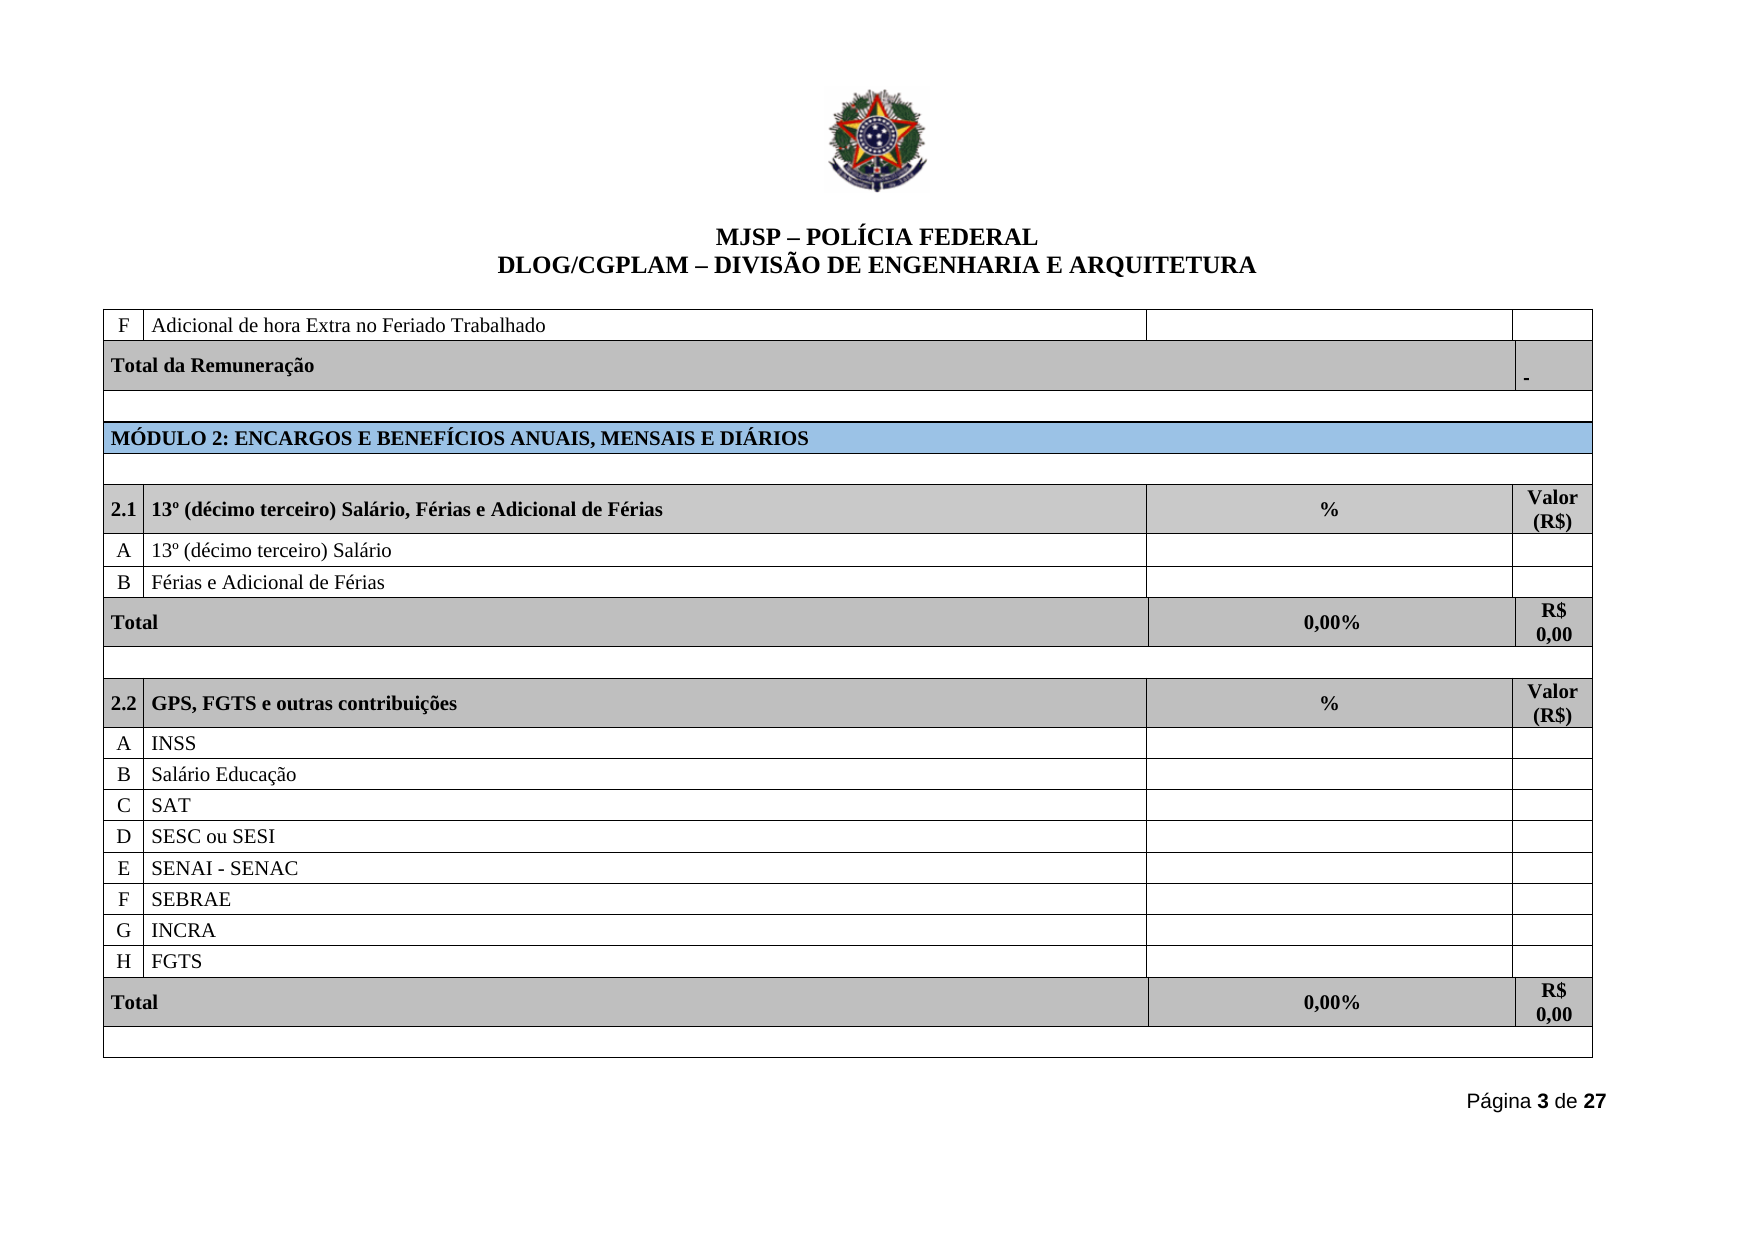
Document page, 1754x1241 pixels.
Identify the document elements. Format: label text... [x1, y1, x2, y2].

table_cell H [104, 946, 143, 977]
table_cell SAT [144, 790, 1146, 820]
table_cell [1147, 946, 1512, 977]
table_cell INCRA [144, 915, 1146, 945]
table_cell GPS, FGTS e outras contribuições [144, 679, 1146, 727]
table_cell A [104, 728, 143, 758]
table_cell 13º (décimo terceiro) Salário [144, 534, 1146, 566]
table_cell Adicional de hora Extra no Feriado Trabalhado [144, 310, 1146, 340]
table_cell - [1516, 341, 1592, 390]
table_cell [1513, 567, 1592, 597]
table_cell [1513, 534, 1592, 566]
table_cell 0,00% [1149, 978, 1515, 1026]
table_cell INSS [144, 728, 1146, 758]
table_cell Férias e Adicional de Férias [144, 567, 1146, 597]
table_cell [1147, 567, 1512, 597]
table_cell G [104, 915, 143, 945]
table_cell Valor (R$) [1513, 485, 1592, 533]
table_cell [1513, 310, 1592, 340]
table_cell [1147, 759, 1512, 789]
table_cell [1513, 790, 1592, 820]
table_cell R$ 0,00 [1516, 978, 1592, 1026]
table_cell [1147, 915, 1512, 945]
table_cell [1513, 946, 1592, 977]
table_cell [1513, 853, 1592, 883]
table_cell [1513, 728, 1592, 758]
table_cell Salário Educação [144, 759, 1146, 789]
table_cell [1513, 884, 1592, 914]
table_cell SENAI - SENAC [144, 853, 1146, 883]
table_cell MÓDULO 2: ENCARGOS E BENEFÍCIOS ANUAIS, MENSAIS E DIÁRIOS [104, 423, 1592, 453]
table_cell F [104, 884, 143, 914]
table_cell E [104, 853, 143, 883]
table_cell F [104, 310, 143, 340]
table_cell [1147, 728, 1512, 758]
table_cell % [1147, 485, 1512, 533]
table_cell [1147, 853, 1512, 883]
table_cell Total [104, 978, 1148, 1026]
table_cell Total [104, 598, 1148, 646]
table_cell C [104, 790, 143, 820]
table_cell [1147, 884, 1512, 914]
table_cell SESC ou SESI [144, 821, 1146, 852]
table_cell [104, 647, 1592, 677]
table_cell [1147, 821, 1512, 852]
table_cell [104, 391, 1592, 421]
table_cell FGTS [144, 946, 1146, 977]
table_cell 13º (décimo terceiro) Salário, Férias e Adicional de Férias [144, 485, 1146, 533]
table_cell % [1147, 679, 1512, 727]
table_cell [1513, 821, 1592, 852]
table_cell [104, 1027, 1592, 1057]
table_cell D [104, 821, 143, 852]
table_cell A [104, 534, 143, 566]
table_cell 2.1 [104, 485, 143, 533]
table_cell R$ 0,00 [1516, 598, 1592, 646]
table_cell Total da Remuneração [104, 341, 1515, 390]
table_cell [1513, 759, 1592, 789]
table_cell B [104, 567, 143, 597]
table_cell SEBRAE [144, 884, 1146, 914]
table_cell 2.2 [104, 679, 143, 727]
table_cell [104, 454, 1592, 484]
table_cell B [104, 759, 143, 789]
table_cell 0,00% [1149, 598, 1515, 646]
table_cell [1147, 310, 1512, 340]
table_cell [1513, 915, 1592, 945]
table_cell [1147, 534, 1512, 566]
table_cell [1147, 790, 1512, 820]
table_cell Valor (R$) [1513, 679, 1592, 727]
